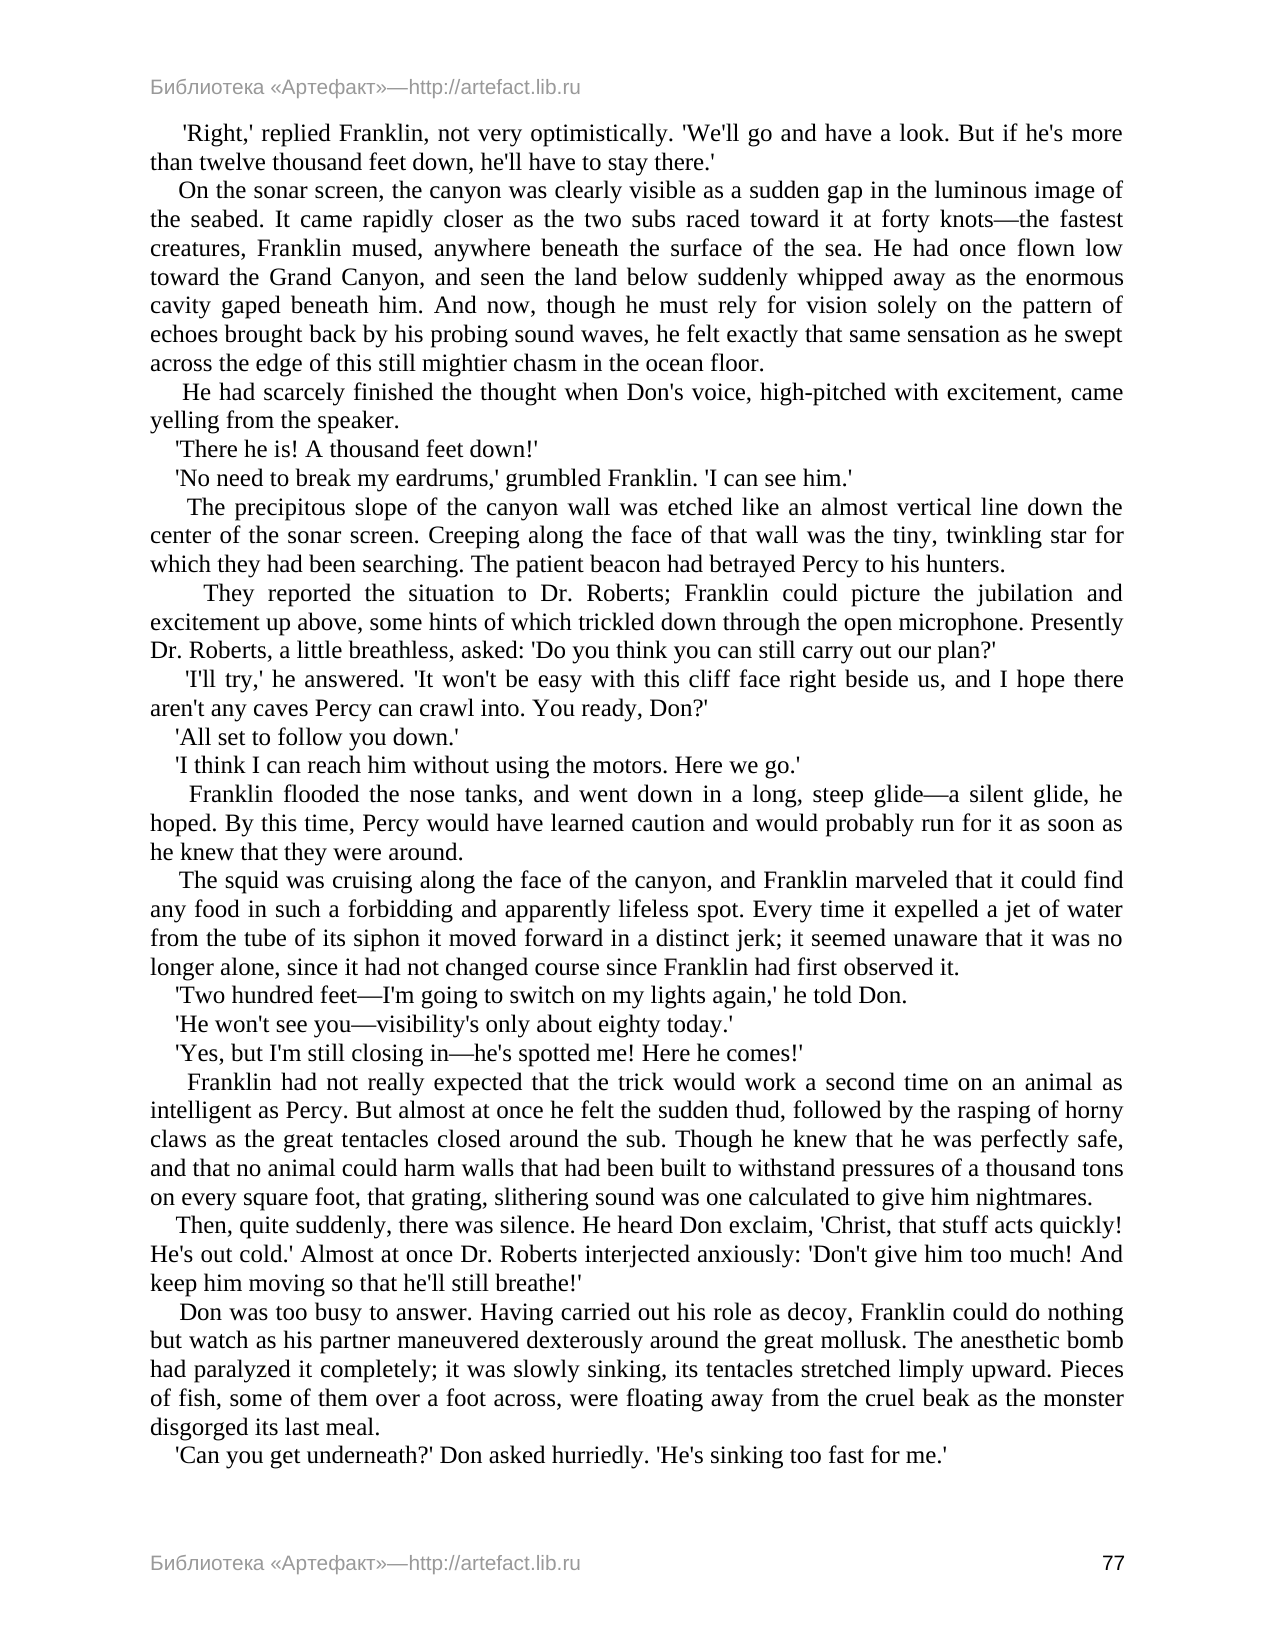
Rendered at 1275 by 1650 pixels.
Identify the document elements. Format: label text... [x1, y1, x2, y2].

text 'Yes, but I'm still closing in—he's spotted me! Here he comes!' [150, 1038, 1125, 1067]
text 'Can you get underneath?' Don asked hurriedly. 'He's sinking too fast for me.' [150, 1441, 1125, 1469]
text 'No need to break my eardrums,' grumbled Franklin. 'I can see him.' [150, 463, 1125, 492]
text Then, quite suddenly, there was silence. He heard Don exclaim, 'Christ, that stuff acts quickly! He's out cold.' Almost at once Dr. Roberts interjected anxiously: 'Don't give him too much! And keep him moving so that he'll still breathe!' [150, 1211, 1125, 1297]
text Franklin flooded the nose tanks, and went down in a long, steep glide—a silent glide, he hoped. By this time, Percy would have learned caution and would probably run for it as soon as he knew that they were around. [150, 779, 1125, 866]
text The squid was cruising along the face of the canyon, and Franklin marveled that it could find any food in such a forbidding and apparently lifeless spot. Every time it expelled a jet of water from the tube of its siphon it moved forward in a distinct jerk; it seemed unaware that it was no longer alone, since it had not changed course since Franklin had first observed it. [150, 866, 1125, 981]
text Franklin had not really expected that the trick would work a second time on an animal as intelligent as Percy. But almost at once he felt the sudden thud, followed by the rasping of horny claws as the great tentacles closed around the sub. Though he knew that he was perfectly safe, and that no animal could harm walls that had been built to withstand pressures of a thousand tons on every square foot, that grating, slithering sound was one calculated to give him nightmares. [150, 1067, 1125, 1211]
text 'He won't see you—visibility's only about eighty today.' [150, 1009, 1125, 1038]
text The precipitous slope of the canyon wall was etched like an almost vertical line down the center of the sonar screen. Creeping along the face of that wall was the tiny, twinkling star for which they had been searching. The patient beacon had betrayed Percy to his hunters. [150, 492, 1125, 578]
text 'I'll try,' he answered. 'It won't be easy with this cliff face right beside us, and I hope there aren't any caves Percy can crawl into. You ready, Don?' [150, 664, 1125, 722]
text On the sonar screen, the canyon was clearly visible as a sudden gap in the luminous image of the seabed. It came rapidly closer as the two subs raced toward it at forty knots—the fastest creatures, Franklin mused, anywhere beneath the surface of the sea. He had once flown low toward the Grand Canyon, and seen the land below suddenly whipped away as the enormous cavity gaped beneath him. And now, though he must rely for vision solely on the pattern of echoes brought back by his probing sound waves, he felt exactly that same sensation as he swept across the edge of this still mightier chasm in the ocean floor. [150, 176, 1125, 377]
text 'Two hundred feet—I'm going to switch on my lights again,' he told Don. [150, 981, 1125, 1009]
text 'Right,' replied Franklin, not very optimistically. 'We'll go and have a look. But if he's more than twelve thousand feet down, he'll have to stay there.' [150, 118, 1125, 176]
text They reported the situation to Dr. Roberts; Franklin could picture the jubilation and excitement up above, some hints of which trickled down through the open microphone. Presently Dr. Roberts, a little breathless, asked: 'Do you think you can still carry out our plan?' [150, 578, 1125, 664]
text 'All set to follow you down.' [150, 722, 1125, 751]
text 'I think I can reach him without using the motors. Here we go.' [150, 751, 1125, 779]
text 'There he is! A thousand feet down!' [150, 434, 1125, 463]
text Don was too busy to answer. Having carried out his role as decoy, Franklin could do nothing but watch as his partner maneuvered dexterously around the great mollusk. The anesthetic bomb had paralyzed it completely; it was slowly sinking, its tentacles stretched limply upward. Pieces of fish, some of them over a foot across, were floating away from the cruel beak as the monster disgorged its last meal. [150, 1297, 1125, 1441]
text He had scarcely finished the thought when Don's voice, high-pitched with excitement, came yelling from the speaker. [150, 377, 1125, 434]
